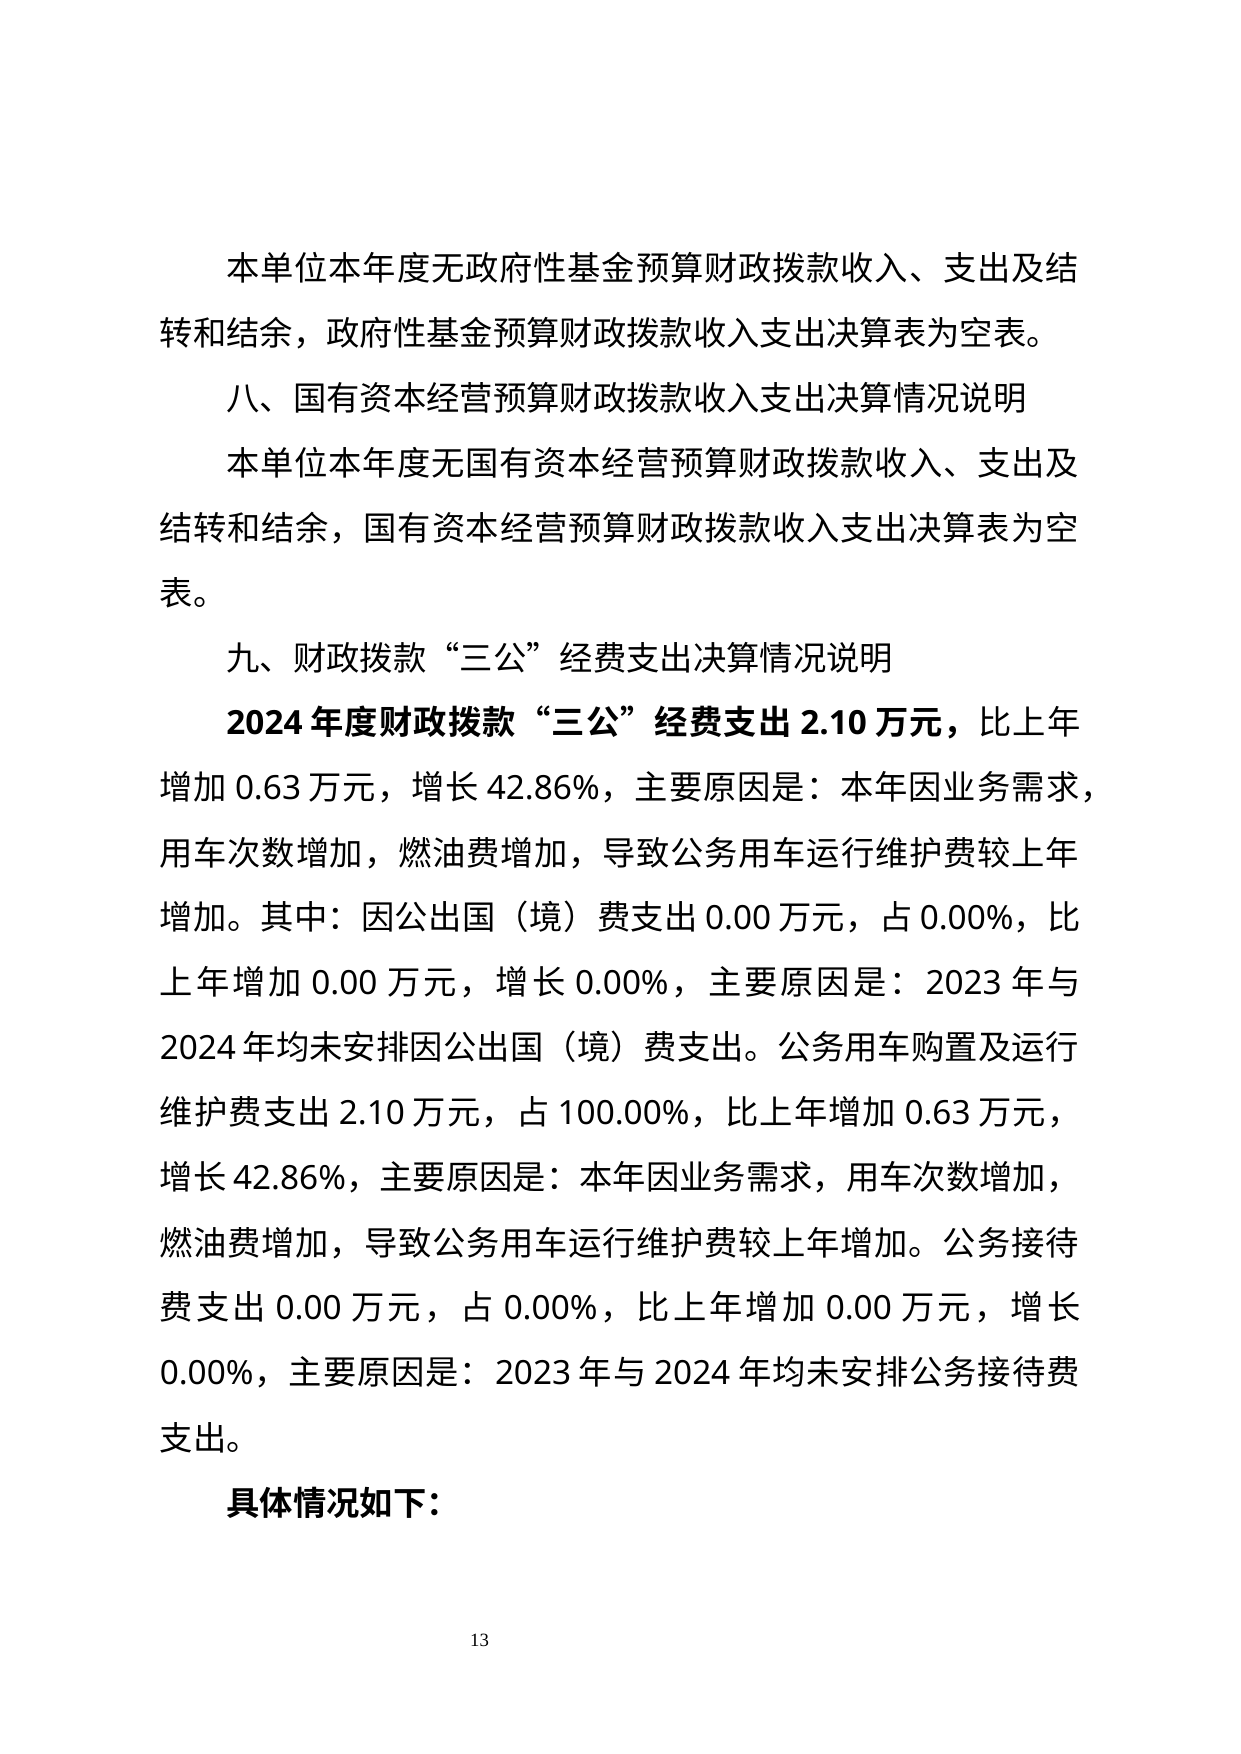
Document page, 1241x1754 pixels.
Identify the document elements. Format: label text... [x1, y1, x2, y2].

text 本单位本年度无国有资本经营预算财政拨款收入、支出及结转和结余，国有资本经营预算财政拨款收入支出决算表为空表。 [159, 428, 1081, 623]
text 八、国有资本经营预算财政拨款收入支出决算情况说明 [159, 363, 1081, 428]
text 2024年度财政拨款“三公”经费支出2.10万元，比上年增加0.63万元，增长42.86%，主要原因是：本年因业务需求，用车次数增加，燃油费增加，导致公务用车运行维护费较上年增加。其中：因公出国（境）费支出0.00万元，占0.00%，比上年增加0.00万元，增长0.00%，主要原因是：2023年与2024年均未安排因公出国（境）费支出。公务用车购置及运行维护费支出2.10万元，占100.00%，比上年增加0.63万元，增长42.86%，主要原因是：本年因业务需求，用车次数增加，燃油费增加，导致公务用车运行维护费较上年增加。公务接待费支出0.00万元，占0.00%，比上年增加0.00万元，增长0.00%，主要原因是：2023年与2024年均未安排公务接待费支出。 [159, 688, 1081, 1468]
text 本单位本年度无政府性基金预算财政拨款收入、支出及结转和结余，政府性基金预算财政拨款收入支出决算表为空表。 [159, 233, 1081, 363]
text 九、财政拨款“三公”经费支出决算情况说明 [159, 623, 1081, 688]
text 具体情况如下： [159, 1468, 1081, 1533]
